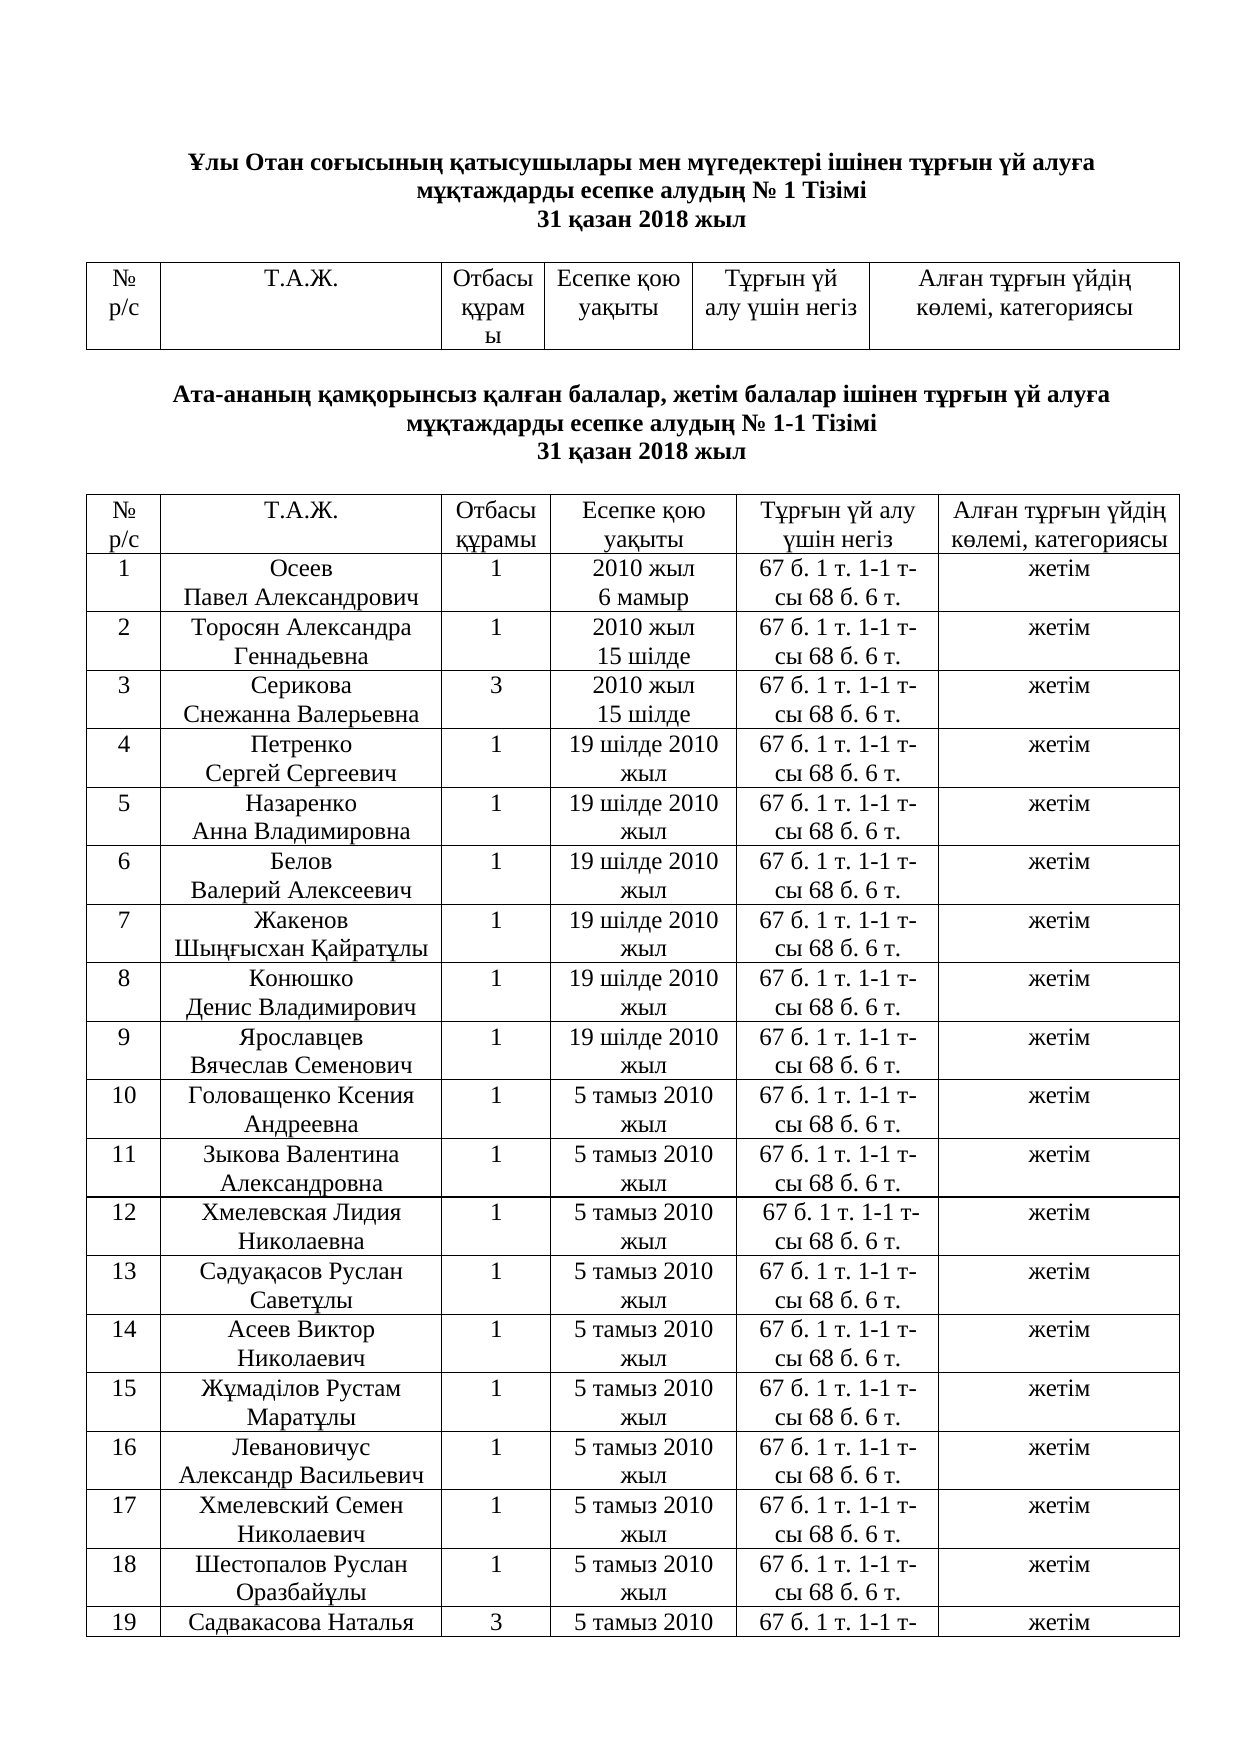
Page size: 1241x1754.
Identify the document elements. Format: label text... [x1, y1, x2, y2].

table_cell 3 [442, 671, 550, 728]
table_cell 5 тамыз 2010 жыл [551, 1198, 736, 1255]
table_cell 67 б. 1 т. 1-1 т-сы 68 б. 6 т. [737, 905, 938, 962]
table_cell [737, 1607, 938, 1636]
table_cell 5 тамыз 2010 жыл [551, 1432, 736, 1489]
text 31 қазан 2018 жыл [131, 436, 1152, 465]
table_cell жетім [939, 1549, 1179, 1606]
table_cell 1 [442, 1139, 550, 1196]
table_cell Серикова Снежанна Валерьевна [161, 671, 441, 728]
table_cell 67 б. 1 т. 1-1 т-сы 68 б. 6 т. [737, 846, 938, 904]
table_cell жетім [939, 1490, 1179, 1548]
table_cell 67 б. 1 т. 1-1 т-сы 68 б. 6 т. [737, 788, 938, 845]
table_cell Осеев Павел Александрович [161, 554, 441, 611]
table_cell Хмелевская Лидия Николаевна [161, 1198, 441, 1255]
table_cell 67 б. 1 т. 1-1 т-сы 68 б. 6 т. [737, 1198, 938, 1255]
table_cell жетім [939, 671, 1179, 728]
table_header № р/с [87, 263, 160, 349]
table_cell жетім [939, 1315, 1179, 1372]
table_cell 4 [87, 729, 160, 787]
table_header Т.А.Ж. [161, 495, 441, 552]
table_cell жетім [939, 1256, 1179, 1313]
table_cell Конюшко Денис Владимирович [161, 963, 441, 1021]
table_cell 19 шілде 2010 жыл [551, 846, 736, 904]
table_cell 2 [87, 612, 160, 669]
table_cell Назаренко Анна Владимировна [161, 788, 441, 845]
table_cell 6 [87, 846, 160, 904]
table_cell 67 б. 1 т. 1-1 т-сы 68 б. 6 т. [737, 1373, 938, 1431]
table_cell 5 тамыз 2010 жыл [551, 1080, 736, 1138]
table_cell 16 [87, 1432, 160, 1489]
table_cell жетім [939, 905, 1179, 962]
table_cell Сәдуақасов Руслан Саветұлы [161, 1256, 441, 1313]
table_cell 5 тамыз 2010 жыл [551, 1256, 736, 1313]
table_cell жетім [939, 963, 1179, 1021]
text 31 қазан 2018 жыл [131, 204, 1152, 233]
table_cell Головащенко Ксения Андреевна [161, 1080, 441, 1138]
table_cell Ярославцев Вячеслав Семенович [161, 1022, 441, 1079]
table_cell 1 [442, 1432, 550, 1489]
table_cell 5 тамыз 2010 жыл [551, 1373, 736, 1431]
table_cell Жұмаділов Рустам Маратұлы [161, 1373, 441, 1431]
table_cell 17 [87, 1490, 160, 1548]
table_cell 19 шілде 2010 жыл [551, 905, 736, 962]
table_cell жетім [939, 846, 1179, 904]
table_cell 67 б. 1 т. 1-1 т-сы 68 б. 6 т. [737, 1022, 938, 1079]
table_cell 67 б. 1 т. 1-1 т-сы 68 б. 6 т. [737, 671, 938, 728]
table_cell Жакенов Шыңғысхан Қайратұлы [161, 905, 441, 962]
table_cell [161, 1607, 441, 1636]
table_cell 18 [87, 1549, 160, 1606]
table_cell жетім [939, 1432, 1179, 1489]
table_cell 2010 жыл 15 шілде [551, 612, 736, 669]
table_header № р/с [87, 495, 160, 552]
table_cell 67 б. 1 т. 1-1 т-сы 68 б. 6 т. [737, 729, 938, 787]
table_cell 5 тамыз 2010 жыл [551, 1490, 736, 1548]
table_cell Левановичус Александр Васильевич [161, 1432, 441, 1489]
table_header Отбасы құрамы [442, 263, 544, 349]
table_cell жетім [939, 1373, 1179, 1431]
table_cell Асеев Виктор Николаевич [161, 1315, 441, 1372]
table_cell 5 тамыз 2010 жыл [551, 1139, 736, 1196]
table_header Т.А.Ж. [161, 263, 441, 349]
table_cell 1 [442, 1022, 550, 1079]
table_cell жетім [939, 1022, 1179, 1079]
table_cell 19 шілде 2010 жыл [551, 788, 736, 845]
table_cell Торосян Александра Геннадьевна [161, 612, 441, 669]
table_cell 10 [87, 1080, 160, 1138]
table_cell 1 [442, 612, 550, 669]
table_cell 2010 жыл 6 мамыр [551, 554, 736, 611]
table_cell жетім [939, 1139, 1179, 1196]
table_cell 67 б. 1 т. 1-1 т-сы 68 б. 6 т. [737, 1490, 938, 1548]
table_cell 15 [87, 1373, 160, 1431]
table_cell 67 б. 1 т. 1-1 т-сы 68 б. 6 т. [737, 612, 938, 669]
table_cell Белов Валерий Алексеевич [161, 846, 441, 904]
table_cell 1 [442, 729, 550, 787]
table_cell 1 [442, 554, 550, 611]
table_header Отбасы құрамы [442, 495, 550, 552]
table_cell 67 б. 1 т. 1-1 т-сы 68 б. 6 т. [737, 1139, 938, 1196]
table_cell 2010 жыл 15 шілде [551, 671, 736, 728]
table_cell 1 [87, 554, 160, 611]
table_cell 5 [87, 788, 160, 845]
table_cell Шестопалов Руслан Оразбайұлы [161, 1549, 441, 1606]
table_cell Хмелевский Семен Николаевич [161, 1490, 441, 1548]
table_cell 1 [442, 846, 550, 904]
table_header Алған тұрғын үйдің көлемі, категориясы [939, 495, 1179, 552]
table_cell 1 [442, 905, 550, 962]
table_cell 11 [87, 1139, 160, 1196]
table_header Есепке қою уақыты [545, 263, 692, 349]
table_cell 67 б. 1 т. 1-1 т-сы 68 б. 6 т. [737, 1432, 938, 1489]
table_cell жетім [939, 788, 1179, 845]
table_cell 3 [87, 671, 160, 728]
table_cell Зыкова Валентина Александровна [161, 1139, 441, 1196]
table_cell жетім [939, 1198, 1179, 1255]
table_cell 13 [87, 1256, 160, 1313]
table_header Есепке қою уақыты [551, 495, 736, 552]
table_cell 67 б. 1 т. 1-1 т-сы 68 б. 6 т. [737, 1256, 938, 1313]
table_cell 67 б. 1 т. 1-1 т-сы 68 б. 6 т. [737, 1315, 938, 1372]
table_cell 12 [87, 1198, 160, 1255]
table_cell Петренко Сергей Сергеевич [161, 729, 441, 787]
table_cell 5 тамыз 2010 жыл [551, 1315, 736, 1372]
table_cell 7 [87, 905, 160, 962]
table_cell 1 [442, 1490, 550, 1548]
table_cell 67 б. 1 т. 1-1 т-сы 68 б. 6 т. [737, 1080, 938, 1138]
table_cell 5 тамыз 2010 жыл [551, 1607, 736, 1636]
table_cell 1 [442, 1080, 550, 1138]
table_cell 19 шілде 2010 жыл [551, 1022, 736, 1079]
table_header Алған тұрғын үйдің көлемі, категориясы [870, 263, 1179, 349]
table_cell 5 тамыз 2010 жыл [551, 1549, 736, 1606]
table_cell жетім [939, 729, 1179, 787]
table_cell жетім [939, 554, 1179, 611]
text Ата-ананың қамқорынсыз қалған балалар, жетім балалар ішінен тұрғын үй алуға мұқтаждарды есепке алудың № 1-1 Тізімі [131, 379, 1152, 436]
table_cell 9 [87, 1022, 160, 1079]
table_cell 1 [442, 1315, 550, 1372]
table_cell 1 [442, 1549, 550, 1606]
text Ұлы Отан соғысының қатысушылары мен мүгедектері ішінен тұрғын үй алуға мұқтаждарды есепке алудың № 1 Тізімі [131, 147, 1152, 204]
table_cell 3 [442, 1607, 550, 1636]
table_header Тұрғын үй алу үшін негіз [693, 263, 869, 349]
table_cell 67 б. 1 т. 1-1 т-сы 68 б. 6 т. [737, 1549, 938, 1606]
table_cell 1 [442, 788, 550, 845]
table_cell 67 б. 1 т. 1-1 т-сы 68 б. 6 т. [737, 554, 938, 611]
table_cell 1 [442, 1256, 550, 1313]
table_cell 19 шілде 2010 жыл [551, 729, 736, 787]
table_cell жетім [939, 1607, 1179, 1636]
table_header Тұрғын үй алу үшін негіз [737, 495, 938, 552]
table_cell 19 [87, 1607, 160, 1636]
table_cell 14 [87, 1315, 160, 1372]
table_cell 19 шілде 2010 жыл [551, 963, 736, 1021]
table_cell 1 [442, 963, 550, 1021]
table_cell жетім [939, 1080, 1179, 1138]
table_cell 1 [442, 1373, 550, 1431]
table_cell 67 б. 1 т. 1-1 т-сы 68 б. 6 т. [737, 963, 938, 1021]
table_cell жетім [939, 612, 1179, 669]
table_cell 1 [442, 1198, 550, 1255]
table_cell 8 [87, 963, 160, 1021]
